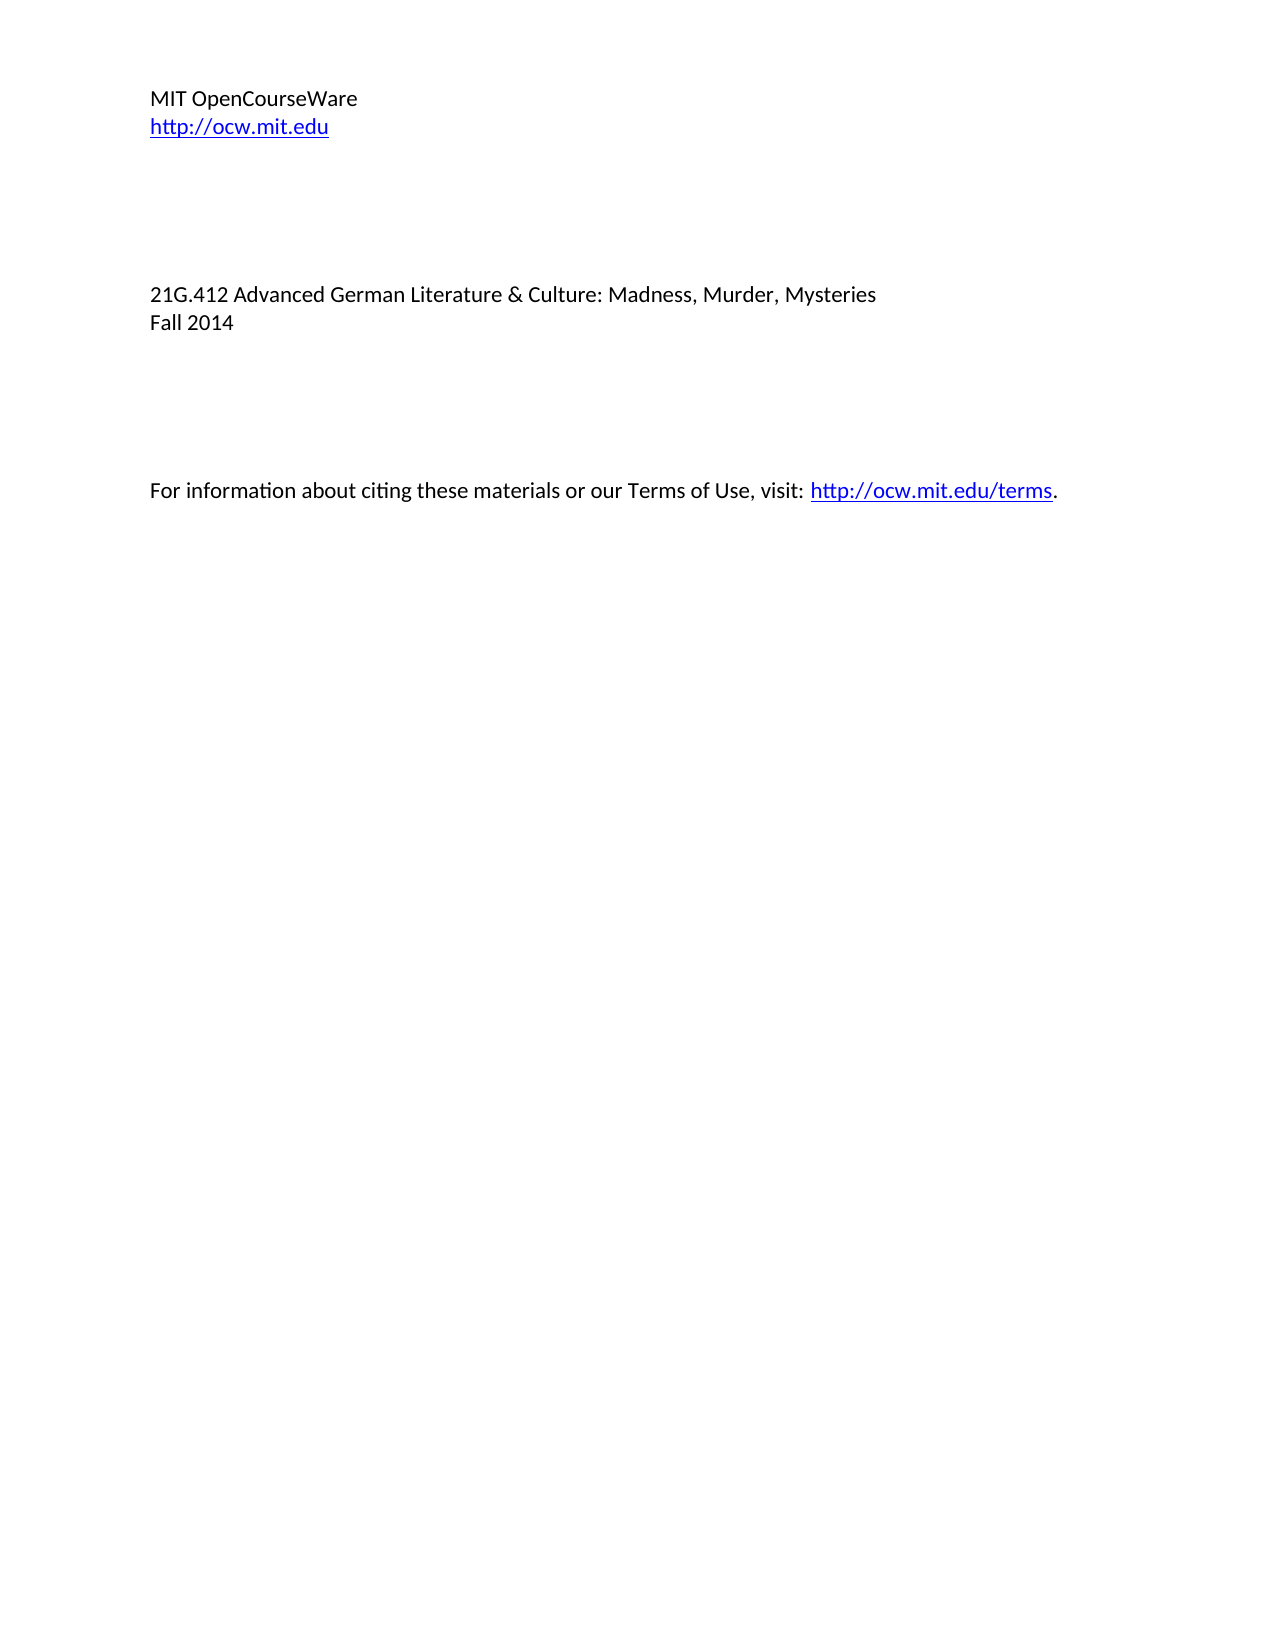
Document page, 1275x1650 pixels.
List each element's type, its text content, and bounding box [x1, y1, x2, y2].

text MIT OpenCourseWare [150, 84, 1125, 112]
text For information about citing these materials or our Terms of Use, visit: http://ocw.mit.edu/terms. [150, 477, 1125, 505]
text 21G.412 Advanced German Literature & Culture: Madness, Murder, Mysteries [150, 281, 1125, 308]
text http://ocw.mit.edu [150, 112, 1125, 140]
text Fall 2014 [150, 308, 1125, 337]
